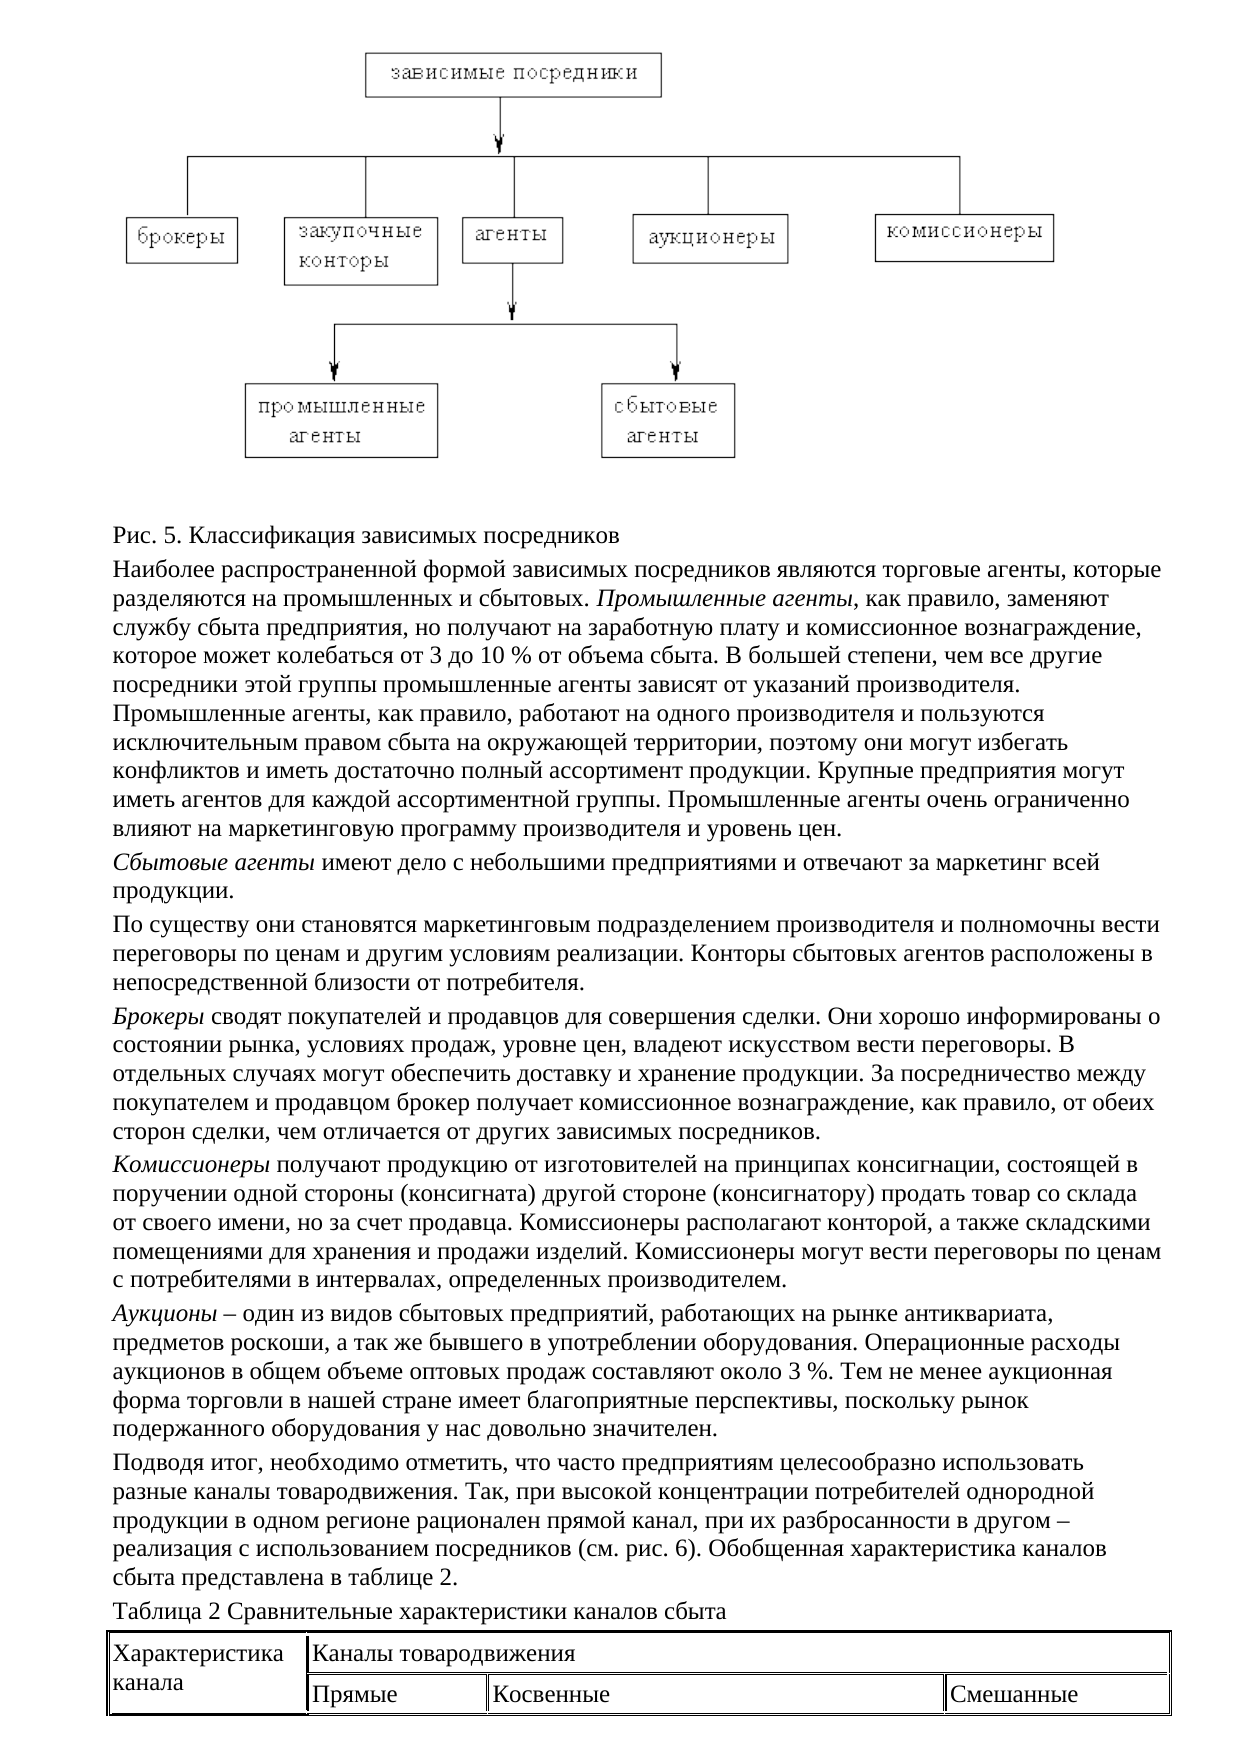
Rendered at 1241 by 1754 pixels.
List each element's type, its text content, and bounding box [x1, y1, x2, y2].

text Таблица 2 Сравнительные характеристики каналов сбыта [112, 1596, 1162, 1625]
table_header Характеристика канала сбыта [110, 1632, 307, 1713]
text Брокеры сводят покупателей и продавцов для совершения сделки. Они хорошо информированы о состоянии рынка, условиях продаж, уровне цен, владеют искусством вести переговоры. В отдельных случаях могут обеспечить доставку и хранение продукции. За посредничество между покупателем и продавцом брокер получает комиссионное вознаграждение, как правило, от обеих сторон сделки, чем отличается от других зависимых посредников. [112, 1001, 1162, 1144]
table_cell Прямые [307, 1675, 488, 1713]
text Сбытовые агенты имеют дело с небольшими предприятиями и отвечают за маркетинг всей продукции. [112, 847, 1162, 904]
text Аукционы – один из видов сбытовых предприятий, работающих на рынке антиквариата, предметов роскоши, а так же бывшего в употреблении оборудования. Операционные расходы аукционов в общем объеме оптовых продаж составляют около 3 %. Тем не менее аукционная форма торговли в нашей стране имеет благоприятные перспективы, поскольку рынок подержанного оборудования у нас довольно значителен. [112, 1298, 1162, 1442]
text Подводя итог, необходимо отметить, что часто предприятиям целесообразно использовать разные каналы товародвижения. Так, при высокой концентрации потребителей однородной продукции в одном регионе рационален прямой канал, при их разбросанности в другом – реализация с использованием посредников (см. рис. 6). Обобщенная характеристика каналов сбыта представлена в таблице 2. [112, 1447, 1162, 1591]
table_header Каналы товародвижения [307, 1633, 1169, 1671]
text По существу они становятся маркетинговым подразделением производителя и полномочны вести переговоры по ценам и другим условиям реализации. Конторы сбытовых агентов расположены в непосредственной близости от потребителя. [112, 909, 1162, 996]
table_cell Смешанные [945, 1671, 1169, 1713]
text Комиссионеры получают продукцию от изготовителей на принципах консигнации, состоящей в поручении одной стороны (консигната) другой стороне (консигнатору) продать товар со склада от своего имени, но за счет продавца. Комиссионеры располагают конторой, а также складскими помещениями для хранения и продажи изделий. Комиссионеры могут вести переговоры по ценам с потребителями в интервалах, определенных производителем. [112, 1149, 1162, 1293]
text Наиболее распространенной формой зависимых посредников являются торговые агенты, которые разделяются на промышленных и сбытовых. Промышленные агенты, как правило, заменяют службу сбыта предприятия, но получают на заработную плату и комиссионное вознаграждение, которое может колебаться от 3 до 10 % от объема сбыта. В большей степени, чем все другие посредники этой группы промышленные агенты зависят от указаний производителя. Промышленные агенты, как правило, работают на одного производителя и пользуются исключительным правом сбыта на окружающей территории, поэтому они могут избегать конфликтов и иметь достаточно полный ассортимент продукции. Крупные предприятия могут иметь агентов для каждой ассортиментной группы. Промышленные агенты очень ограниченно влияют на маркетинговую программу производителя и уровень цен. [112, 554, 1162, 842]
text Рис. 5. Классификация зависимых посредников [112, 520, 1162, 549]
table_cell Косвенные [488, 1673, 945, 1713]
picture [112, 37, 1061, 482]
